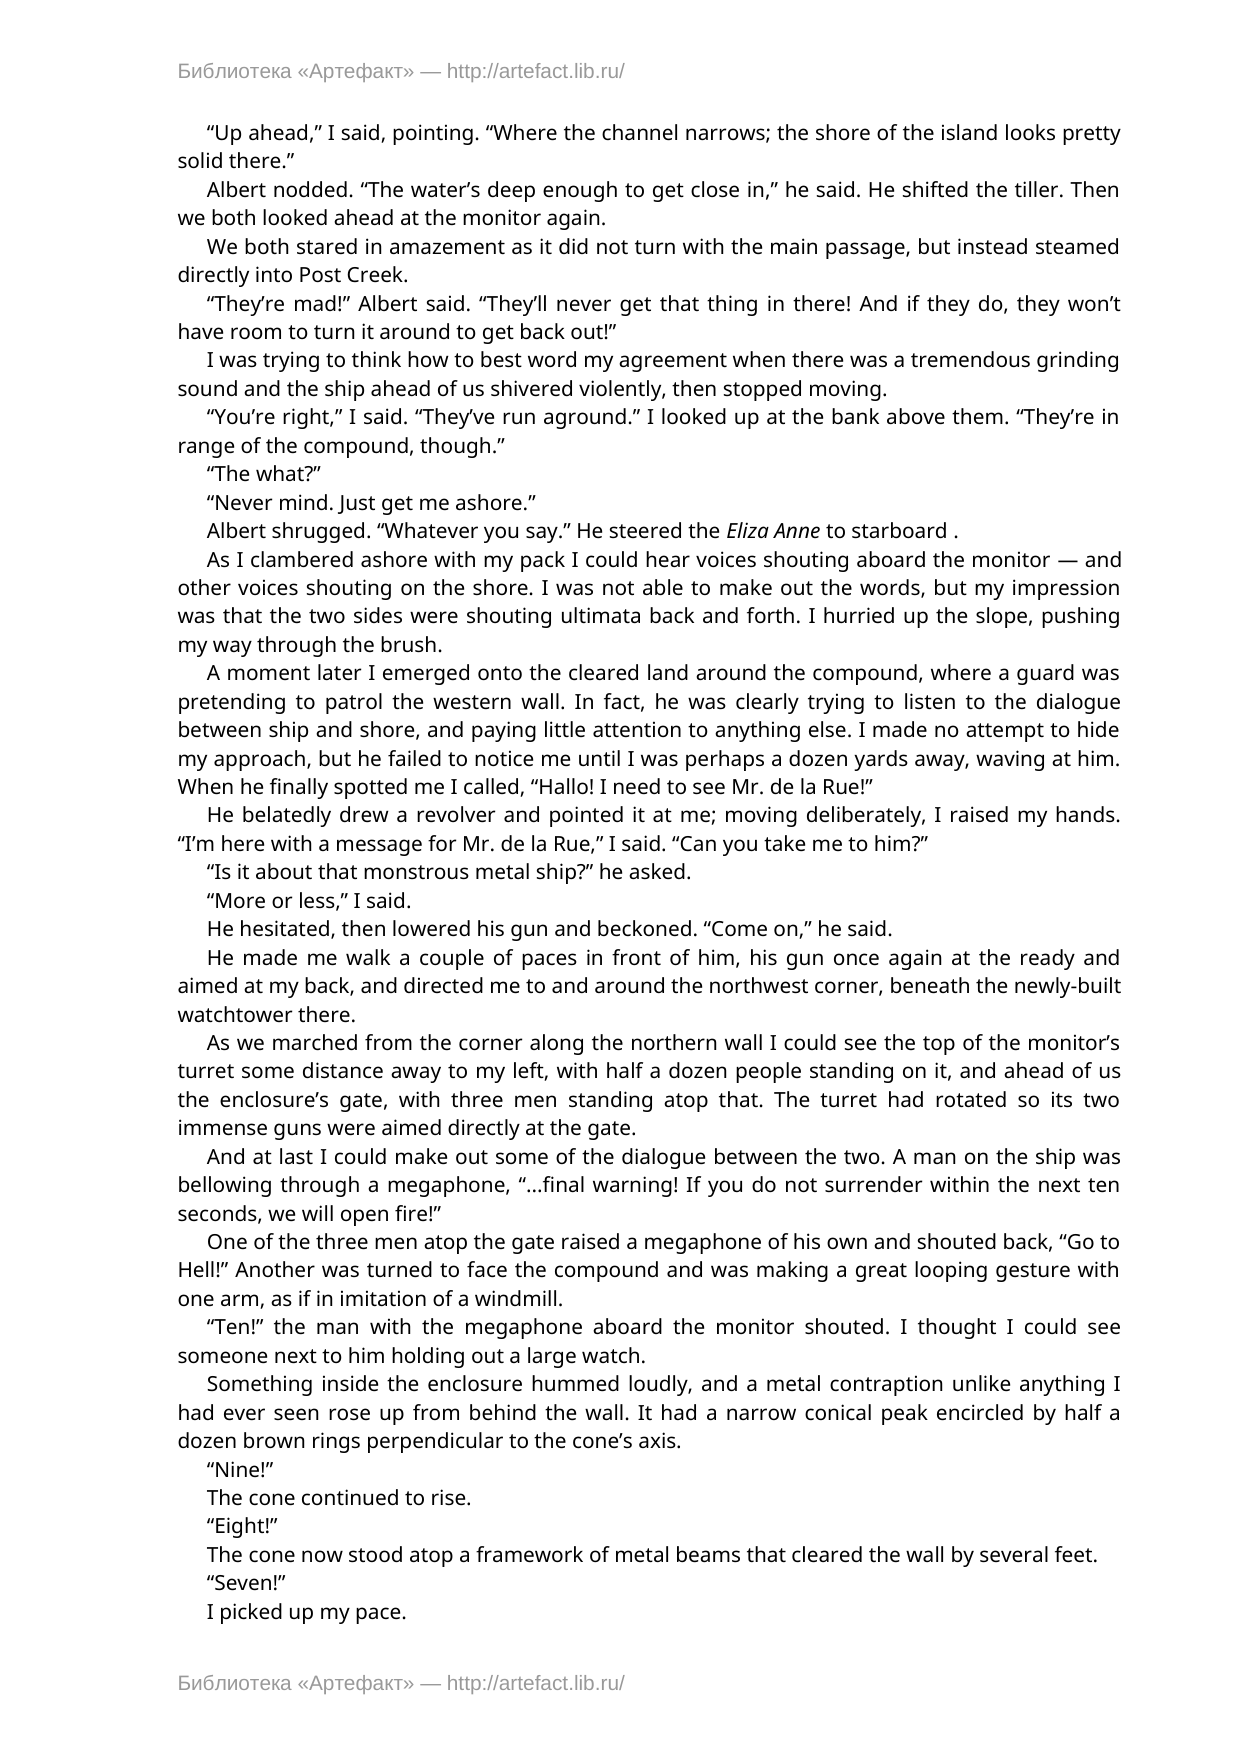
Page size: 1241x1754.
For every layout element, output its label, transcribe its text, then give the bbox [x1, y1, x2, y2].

text “Nine!” [177, 1455, 1122, 1483]
text As we marched from the corner along the northern wall I could see the top of the monitor’s turret some distance away to my left, with half a dozen people standing on it, and ahead of us the enclosure’s gate, with three men standing atop that. The turret had rotated so its two immense guns were aimed directly at the gate. [177, 1028, 1122, 1142]
text I picked up my pace. [177, 1597, 1122, 1625]
text “Eight!” [177, 1512, 1122, 1540]
text He made me walk a couple of paces in front of him, his gun once again at the ready and aimed at my back, and directed me to and around the northwest corner, beneath the newly-built watchtower there. [177, 943, 1122, 1028]
text “Ten!” the man with the megaphone aboard the monitor shouted. I thought I could see someone next to him holding out a large watch. [177, 1312, 1122, 1369]
text As I clambered ashore with my pack I could hear voices shouting aboard the monitor — and other voices shouting on the shore. I was not able to make out the words, but my impression was that the two sides were shouting ultimata back and forth. I hurried up the slope, pushing my way through the brush. [177, 545, 1122, 658]
text “Seven!” [177, 1568, 1122, 1597]
text He belatedly drew a revolver and pointed it at me; moving deliberately, I raised my hands. “I’m here with a message for Mr. de la Rue,” I said. “Can you take me to him?” [177, 801, 1122, 857]
text “More or less,” I said. [177, 886, 1122, 914]
text One of the three men atop the gate raised a megaphone of his own and shouted back, “Go to Hell!” Another was turned to face the compound and was making a great looping gesture with one arm, as if in imitation of a windmill. [177, 1227, 1122, 1312]
text A moment later I emerged onto the cleared land around the compound, where a guard was pretending to patrol the western wall. In fact, he was clearly trying to listen to the dialogue between ship and shore, and paying little attention to anything else. I made no attempt to hide my approach, but he failed to notice me until I was perhaps a dozen yards away, waving at him. When he finally spotted me I called, “Hallo! I need to see Mr. de la Rue!” [177, 658, 1122, 801]
text He hesitated, then lowered his gun and beckoned. “Come on,” he said. [177, 914, 1122, 943]
text The cone now stood atop a framework of metal beams that cleared the wall by several feet. [177, 1540, 1122, 1568]
text The cone continued to rise. [177, 1483, 1122, 1512]
text “Never mind. Just get me ashore.” [177, 488, 1122, 516]
text Something inside the enclosure hummed loudly, and a metal contraption unlike anything I had ever seen rose up from behind the wall. It had a narrow conical peak encircled by half a dozen brown rings perpendicular to the cone’s axis. [177, 1369, 1122, 1455]
text I was trying to think how to best word my agreement when there was a tremendous grinding sound and the ship ahead of us shivered violently, then stopped moving. [177, 346, 1122, 402]
text “They’re mad!” Albert said. “They’ll never get that thing in there! And if they do, they won’t have room to turn it around to get back out!” [177, 289, 1122, 346]
text Albert shrugged. “Whatever you say.” He steered the Eliza Anne to starboard . [177, 516, 1122, 545]
text We both stared in amazement as it did not turn with the main passage, but instead steamed directly into Post Creek. [177, 232, 1122, 289]
text “The what?” [177, 459, 1122, 488]
text Albert nodded. “The water’s deep enough to get close in,” he said. He shifted the tiller. Then we both looked ahead at the monitor again. [177, 175, 1122, 232]
text “Is it about that monstrous metal ship?” he asked. [177, 857, 1122, 886]
text “Up ahead,” I said, pointing. “Where the channel narrows; the shore of the island looks pretty solid there.” [177, 118, 1122, 175]
text And at last I could make out some of the dialogue between the two. A man on the ship was bellowing through a megaphone, “...final warning! If you do not surrender within the next ten seconds, we will open fire!” [177, 1142, 1122, 1227]
text “You’re right,” I said. “They’ve run aground.” I looked up at the bank above them. “They’re in range of the compound, though.” [177, 402, 1122, 459]
